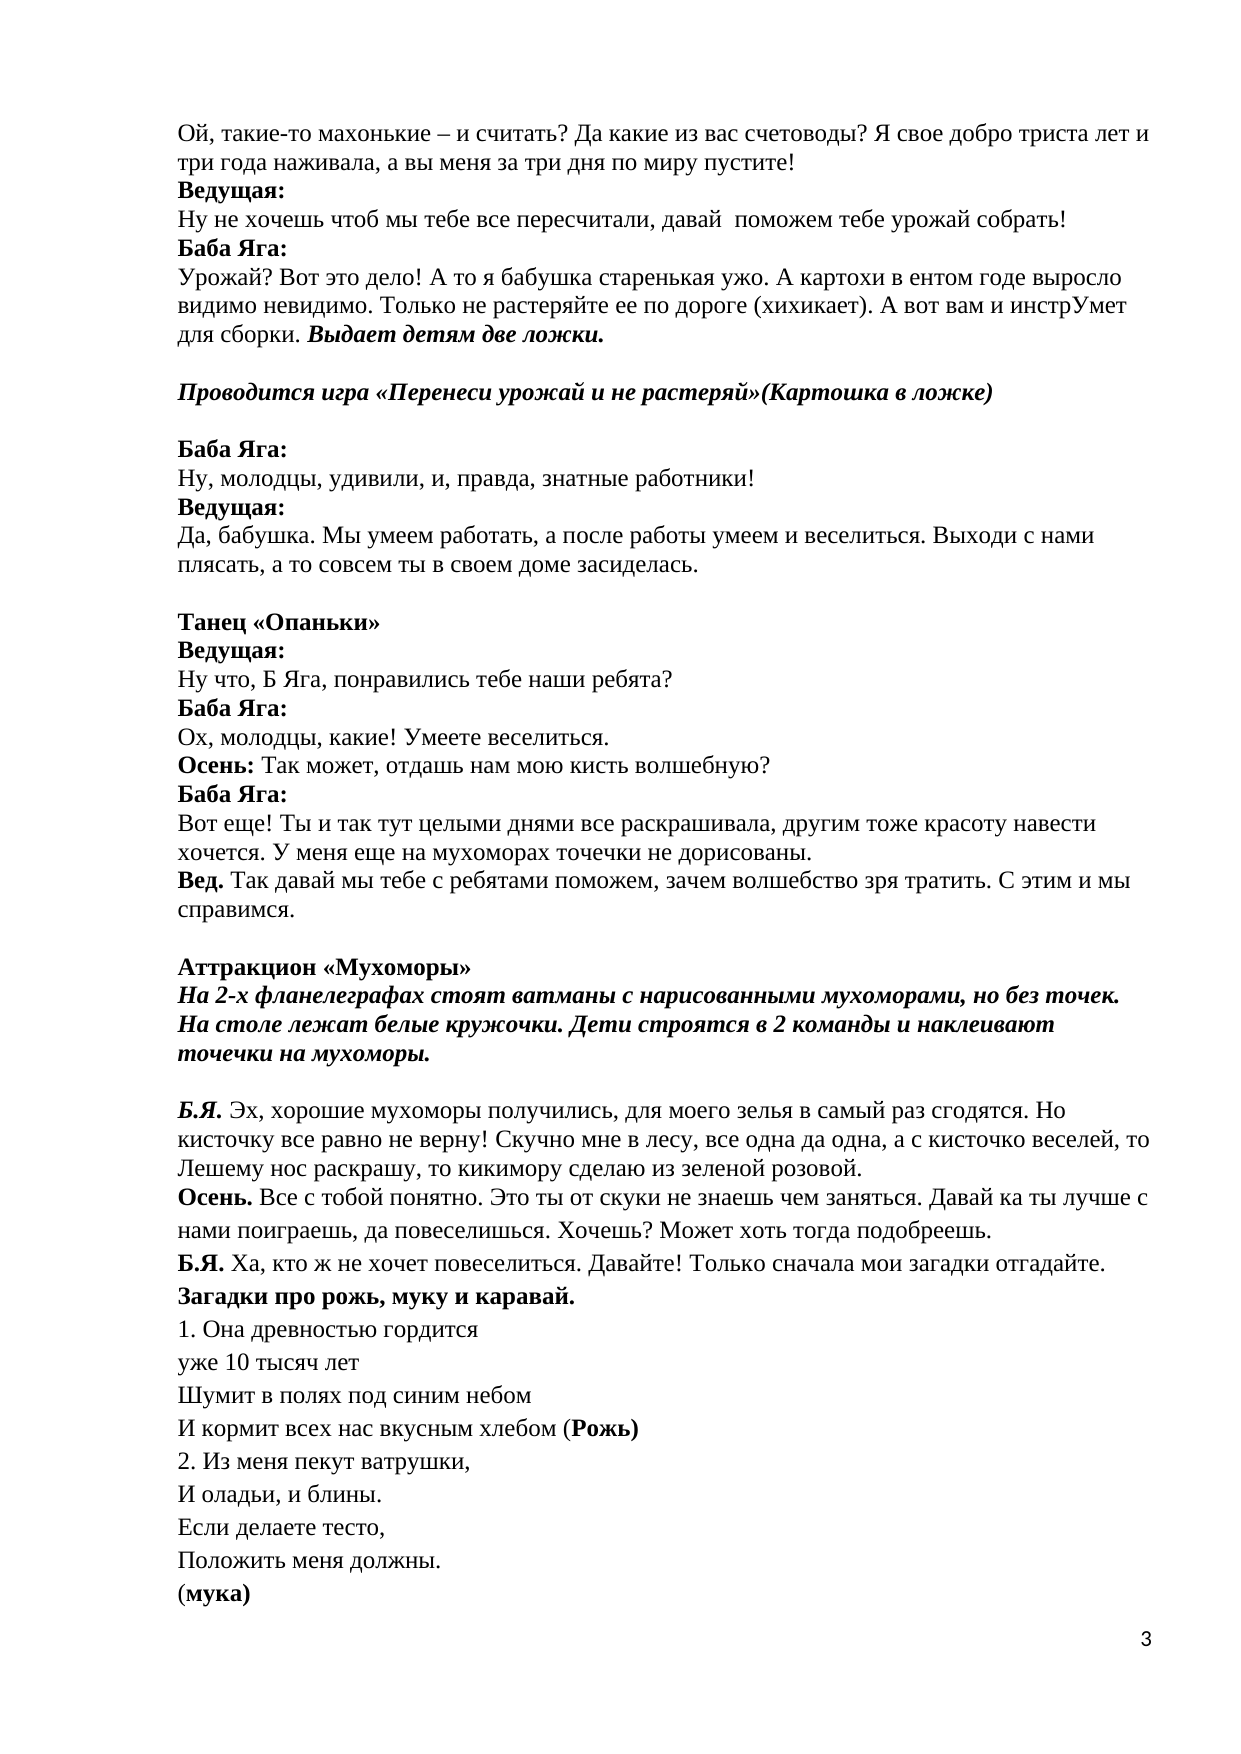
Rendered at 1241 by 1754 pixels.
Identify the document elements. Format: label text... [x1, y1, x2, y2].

text Проводится игра «Перенеси урожай и не растеряй»(Картошка в ложке) [177, 348, 1152, 406]
text Б.Я. Ха, кто ж не хочет повеселиться. Давайте! Только сначала мои загадки отгадайте. [177, 1248, 1152, 1277]
text Урожай? Вот это дело! А то я бабушка старенькая ужо. А картохи в ентом годе выросло видимо невидимо. Только не растеряйте ее по дороге (хихикает). А вот вам и инстрУмет для сборки. Выдает детям две ложки. [177, 262, 1152, 348]
text Танец «Опаньки» [177, 607, 1152, 636]
text Аттракцион «Мухоморы» [177, 952, 1152, 981]
text Баба Яга: [177, 434, 1152, 463]
text Загадки про рожь, муку и каравай. [177, 1281, 1152, 1310]
text Ох, молодцы, какие! Умеете веселиться. [177, 722, 1152, 751]
text Ой, такие-то махонькие – и считать? Да какие из вас счетоводы? Я свое добро триста лет и три года наживала, а вы меня за три дня по миру пустите! [177, 118, 1152, 176]
text уже 10 тысяч лет [177, 1347, 1152, 1376]
text Баба Яга: [177, 693, 1152, 722]
text Осень: Так может, отдашь нам мою кисть волшебную? [177, 751, 1152, 779]
text Баба Яга: [177, 779, 1152, 808]
text Ведущая: [177, 492, 1152, 521]
text Вед. Так давай мы тебе с ребятами поможем, зачем волшебство зря тратить. С этим и мы справимся. [177, 866, 1152, 923]
text Ведущая: [177, 636, 1152, 664]
text И кормит всех нас вкусным хлебом (Рожь) [177, 1413, 1152, 1442]
text Осень. Все с тобой понятно. Это ты от скуки не знаешь чем заняться. Давай ка ты лучше с нами поиграешь, да повеселишься. Хочешь? Может хоть тогда подобреешь. [177, 1182, 1152, 1244]
text Б.Я. Эх, хорошие мухоморы получились, для моего зелья в самый раз сгодятся. Но кисточку все равно не верну! Скучно мне в лесу, все одна да одна, а с кисточко веселей, то Лешему нос раскрашу, то кикимору сделаю из зеленой розовой. [177, 1096, 1152, 1182]
text Ну, молодцы, удивили, и, правда, знатные работники! [177, 463, 1152, 492]
text Да, бабушка. Мы умеем работать, а после работы умеем и веселиться. Выходи с нами плясать, а то совсем ты в своем доме засиделась. [177, 521, 1152, 578]
text Шумит в полях под синим небом [177, 1380, 1152, 1409]
text Ведущая: [177, 176, 1152, 204]
text 2. Из меня пекут ватрушки, И оладьи, и блины. Если делаете тесто, Положить меня должны. (мука) [177, 1446, 1152, 1607]
text Вот еще! Ты и так тут целыми днями все раскрашивала, другим тоже красоту навести хочется. У меня еще на мухоморах точечки не дорисованы. [177, 808, 1152, 866]
text Ну не хочешь чтоб мы тебе все пересчитали, давай поможем тебе урожай собрать! [177, 204, 1152, 233]
text Баба Яга: [177, 233, 1152, 262]
text Ну что, Б Яга, понравились тебе наши ребята? [177, 664, 1152, 693]
text На 2-х фланелеграфах стоят ватманы с нарисованными мухоморами, но без точек. На столе лежат белые кружочки. Дети строятся в 2 команды и наклеивают точечки на мухоморы. [177, 981, 1152, 1067]
text 1. Она древностью гордится [177, 1314, 1152, 1343]
